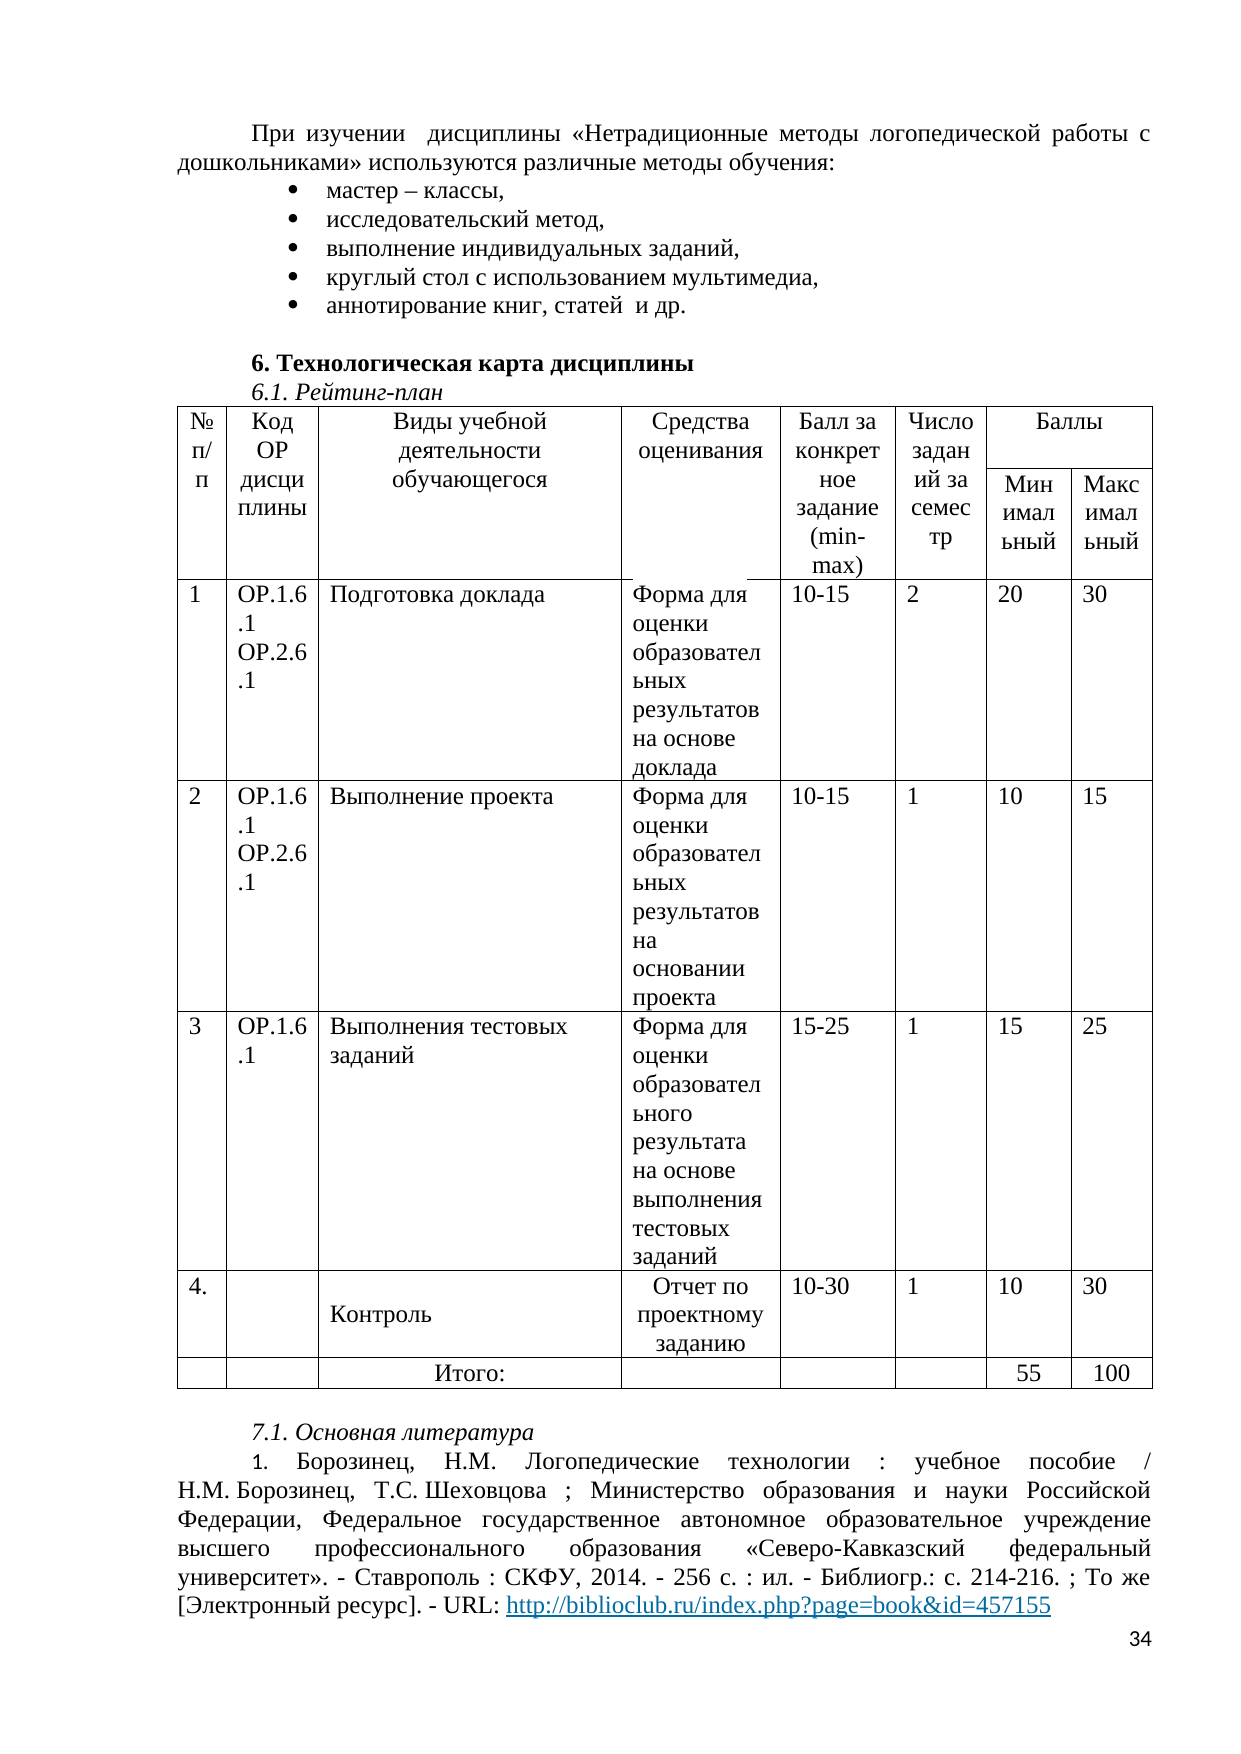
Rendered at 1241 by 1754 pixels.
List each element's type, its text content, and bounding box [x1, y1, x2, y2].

table_cell [227, 1271, 318, 1357]
list исследовательский метод, [288, 204, 1152, 233]
text 6.1. Рейтинг-план [177, 377, 1152, 406]
table_cell 1 [896, 1012, 986, 1270]
table_cell 15-25 [781, 1012, 895, 1270]
table_cell 30 [1072, 580, 1152, 780]
table_cell 55 [987, 1358, 1071, 1388]
table_cell 20 [987, 580, 1071, 780]
table_cell Выполнения тестовых заданий [319, 1012, 621, 1270]
table_cell [178, 1358, 226, 1388]
table_header № п/п [178, 407, 226, 579]
table_header Код ОР дисциплины [227, 407, 318, 579]
list мастер – классы, [288, 176, 1152, 204]
list круглый стол с использованием мультимедиа, [288, 262, 1152, 291]
table_cell 15 [987, 1012, 1071, 1270]
table_cell 1 [178, 580, 226, 780]
table_cell Итого: [319, 1358, 621, 1388]
list выполнение индивидуальных заданий, [288, 233, 1152, 262]
table_cell 10-30 [781, 1271, 895, 1357]
table_cell Максимальный [1072, 469, 1152, 579]
table_cell Выполнение проекта [319, 781, 621, 1011]
text При изучении дисциплины «Нетрадиционные методы логопедической работы с дошкольниками» используются различные методы обучения: [177, 118, 1152, 176]
text 1. Борозинец, Н.М. Логопедические технологии : учебное пособие / Н.М. Борозинец, Т.С. Шеховцова ; Министерство образования и науки Российской Федерации, Федеральное государственное автономное образовательное учреждение высшего профессионального образования «Северо-Кавказский федеральный университет». - Ставрополь : СКФУ, 2014. - 256 с. : ил. - Библиогр.: с. 214-216. ; То же [Электронный ресурс]. - URL: http://biblioclub.ru/index.php?page=book&id=457155 [177, 1446, 1152, 1619]
table_cell 4. [178, 1271, 226, 1357]
table_cell 15 [1072, 781, 1152, 1011]
table_cell Форма для оценки образовательных результатов на основании проекта [622, 781, 780, 1011]
table_cell 10-15 [781, 781, 895, 1011]
table_header Виды учебной деятельности обучающегося [319, 407, 621, 579]
table_cell 3 [178, 1012, 226, 1270]
list аннотирование книг, статей и др. [288, 291, 1152, 319]
table_cell Контроль [319, 1271, 621, 1357]
table_cell ОР.1.6.1 [227, 1012, 318, 1270]
table_cell 1 [896, 1271, 986, 1357]
table_header Число заданий за семестр [896, 407, 986, 579]
table_cell Форма для оценки образовательного результата на основе выполнения тестовых заданий [622, 1012, 780, 1270]
table_header Баллы [987, 407, 1152, 468]
table_header Балл за конкретное задание (min-max) [781, 407, 895, 579]
text 6. Технологическая карта дисциплины [177, 348, 1152, 377]
table_cell Отчет по проектному заданию [622, 1271, 780, 1357]
table_cell Минимальный [987, 469, 1071, 579]
table_cell 10 [987, 781, 1071, 1011]
table_header Средства оценивания [622, 407, 780, 579]
table_cell [896, 1358, 986, 1388]
table_cell Подготовка доклада [319, 580, 621, 780]
table_cell 1 [896, 781, 986, 1011]
table_cell ОР.1.6.1 ОР.2.6.1 [227, 781, 318, 1011]
table_cell 10 [987, 1271, 1071, 1357]
table_cell [227, 1358, 318, 1388]
table_cell Форма для оценки образовательных результатов на основе доклада [686, 580, 780, 780]
text 7.1. Основная литература [177, 1417, 1152, 1446]
table_cell 30 [1072, 1271, 1152, 1357]
table_cell 25 [1072, 1012, 1152, 1270]
table_cell 2 [178, 781, 226, 1011]
table_cell 2 [896, 580, 986, 780]
table_cell ОР.1.6.1 ОР.2.6.1 [227, 580, 318, 780]
table_cell [781, 1358, 895, 1388]
table_cell 10-15 [781, 580, 895, 780]
table_cell [622, 1358, 780, 1388]
table_cell 100 [1072, 1358, 1152, 1388]
